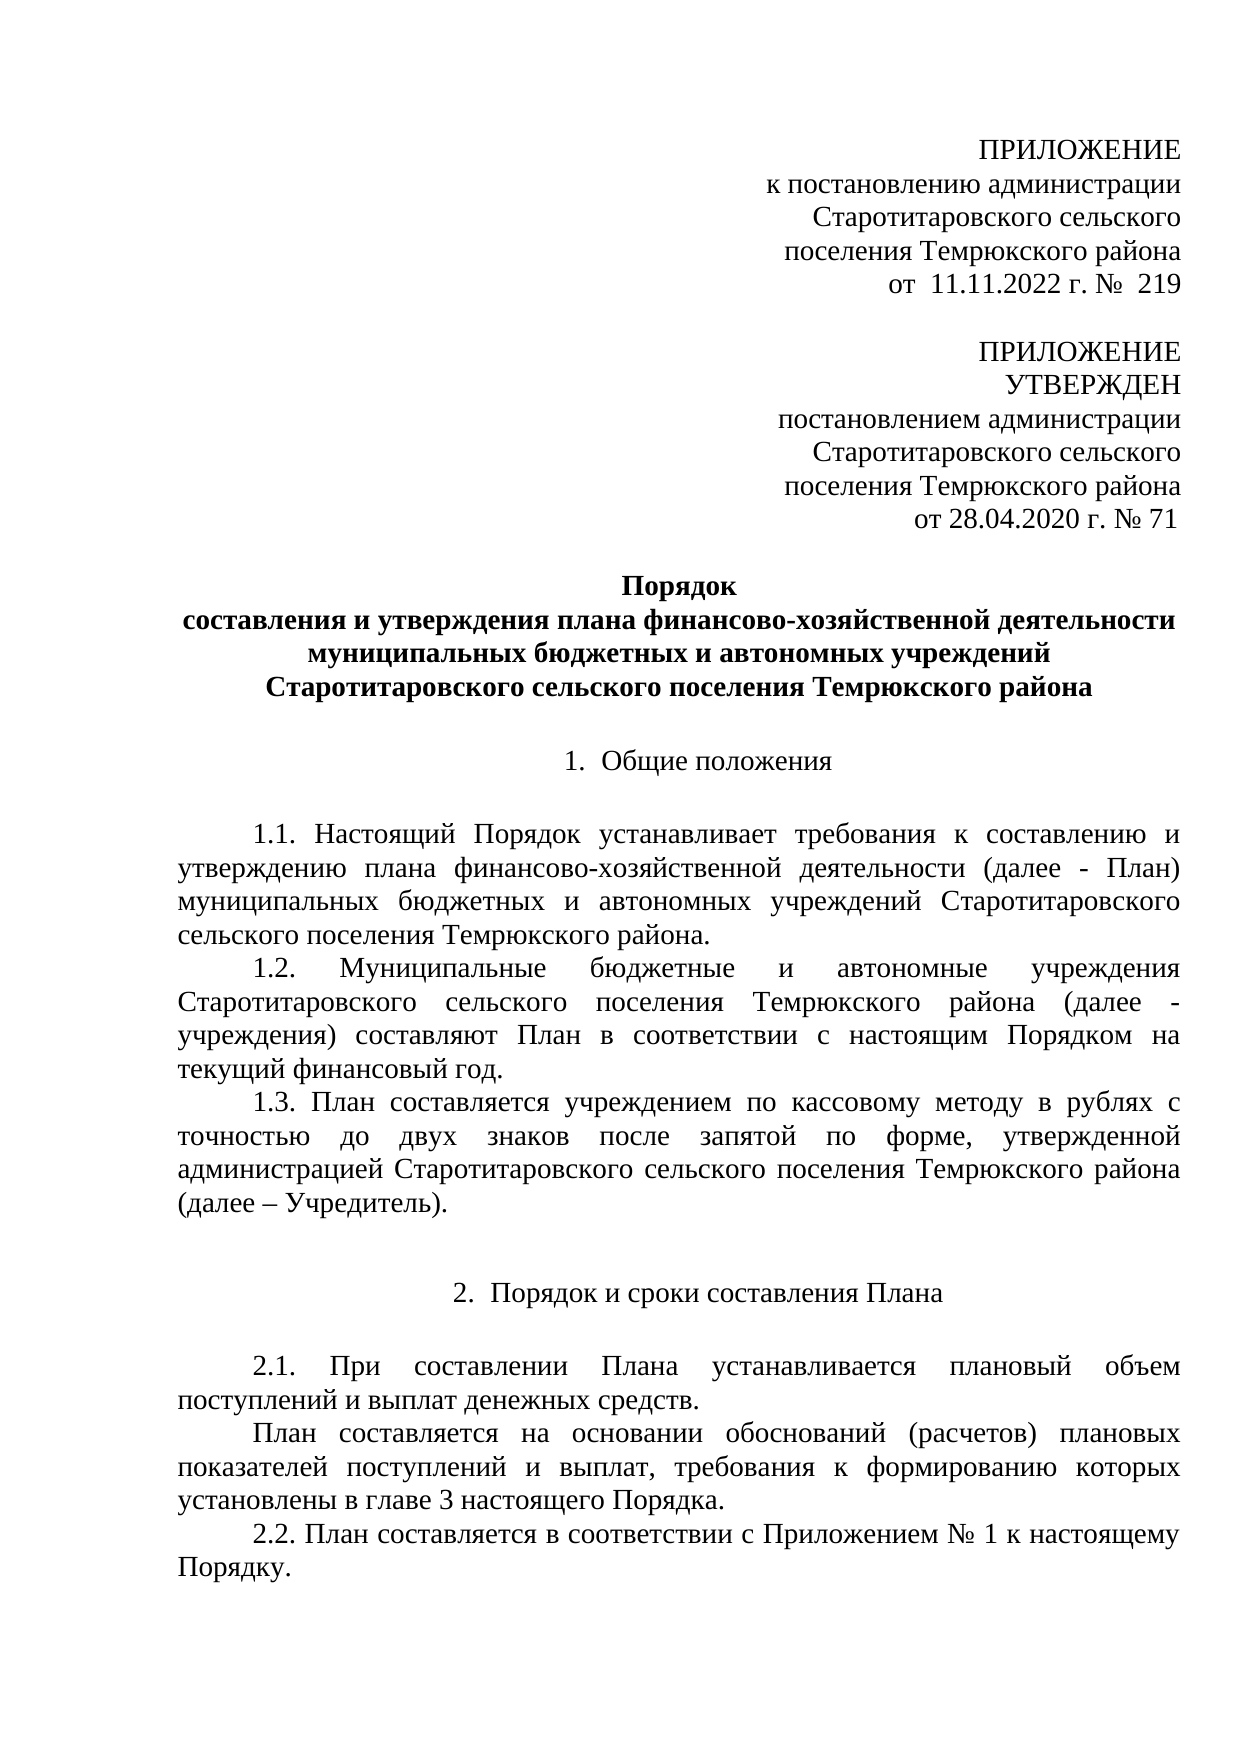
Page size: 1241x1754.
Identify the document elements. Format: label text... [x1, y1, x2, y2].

subtitle составления и утверждения плана финансово-хозяйственной деятельности муниципальных бюджетных и автономных учреждений Старотитаровского сельского поселения Темрюкского района [177, 602, 1181, 731]
subtitle Порядок [177, 568, 1181, 602]
text ПРИЛОЖЕНИЕ [177, 132, 1181, 166]
text ПРИЛОЖЕНИЕ [704, 334, 1181, 367]
text 1.1. Настоящий Порядок устанавливает требования к составлению и утверждению плана финансово-хозяйственной деятельности (далее - План) муниципальных бюджетных и автономных учреждений Старотитаровского сельского поселения Темрюкского района. [177, 816, 1181, 950]
text УТВЕРЖДЕН [177, 367, 1181, 401]
text 2.1. При составлении Плана устанавливается плановый объем поступлений и выплат денежных средств. [177, 1348, 1181, 1415]
subtitle Порядок и сроки составления Плана [215, 1275, 1181, 1308]
text План составляется на основании обоснований (расчетов) плановых показателей поступлений и выплат, требования к формированию которых установлены в главе 3 настоящего Порядка. [177, 1415, 1181, 1516]
text Старотитаровского сельского [702, 434, 1181, 468]
text 1.2. Муниципальные бюджетные и автономные учреждения Старотитаровского сельского поселения Темрюкского района (далее - учреждения) составляют План в соответствии с настоящим Порядком на текущий финансовый год. [177, 950, 1181, 1084]
text от 11.11.2022 г. № 219 [704, 267, 1181, 300]
text постановлением администрации [177, 401, 1181, 434]
text к постановлению администрации [177, 166, 1181, 199]
subtitle Общие положения [215, 743, 1181, 776]
text 1.3. План составляется учреждением по кассовому методу в рублях с точностью до двух знаков после запятой по форме, утвержденной администрацией Старотитаровского сельского поселения Темрюкского района (далее – Учредитель). [177, 1084, 1181, 1219]
text от 28.04.2020 г. № 71 [704, 501, 1181, 535]
text поселения Темрюкского района [702, 468, 1181, 501]
text Старотитаровского сельского поселения Темрюкского района [704, 199, 1181, 267]
text 2.2. План составляется в соответствии с Приложением № 1 к настоящему Порядку. [177, 1516, 1181, 1583]
